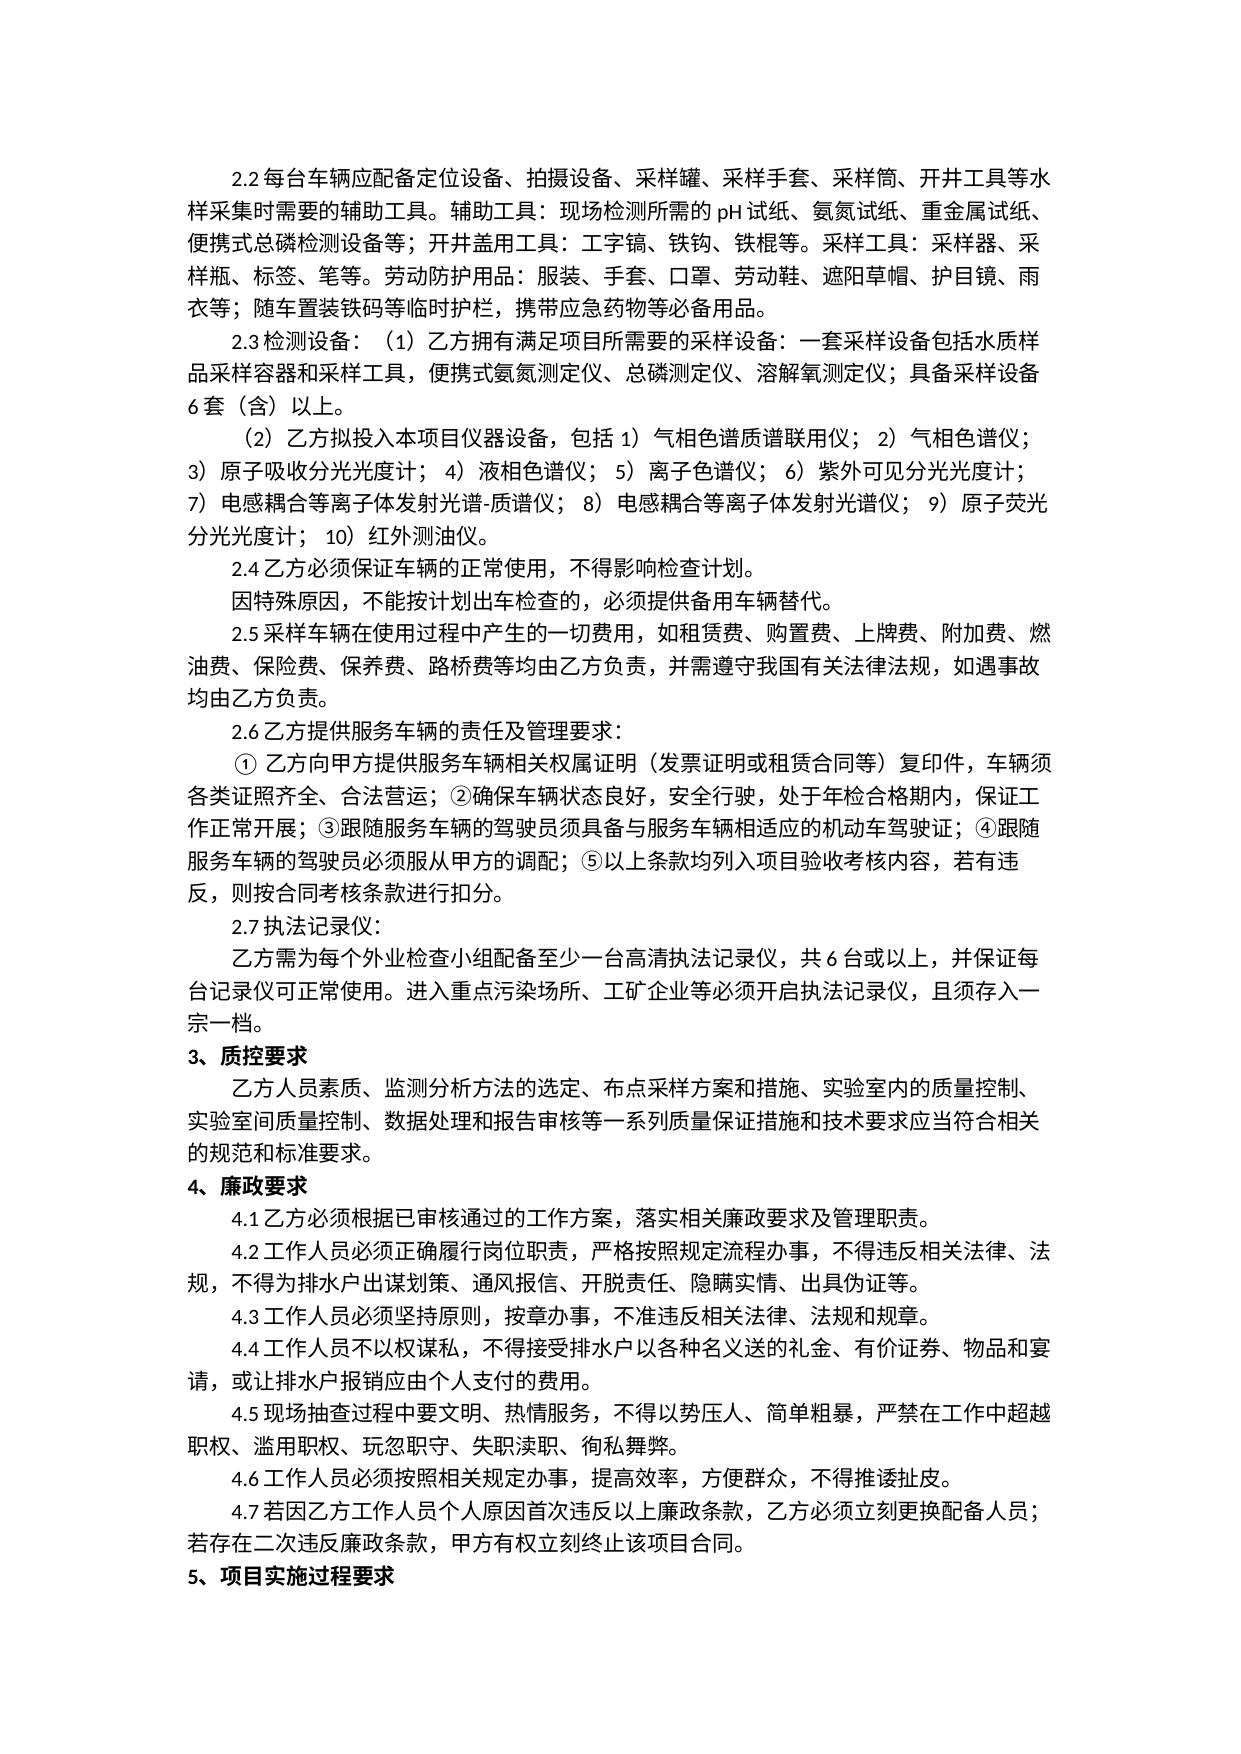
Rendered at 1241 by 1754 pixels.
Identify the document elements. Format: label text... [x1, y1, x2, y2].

text 乙方人员素质、监测分析方法的选定、布点采样方案和措施、实验室内的质量控制、实验室间质量控制、数据处理和报告审核等一系列质量保证措施和技术要求应当符合相关的规范和标准要求。 [187, 1072, 1053, 1169]
text 2.4乙方必须保证车辆的正常使用，不得影响检查计划。 [187, 552, 1053, 584]
text 4.6工作人员必须按照相关规定办事，提高效率，方便群众，不得推诿扯皮。 [187, 1462, 1053, 1494]
text 因特殊原因，不能按计划出车检查的，必须提供备用车辆替代。 [187, 584, 1053, 617]
text ①乙方向甲方提供服务车辆相关权属证明（发票证明或租赁合同等）复印件，车辆须各类证照齐全、合法营运；②确保车辆状态良好，安全行驶，处于年检合格期内，保证工作正常开展；③跟随服务车辆的驾驶员须具备与服务车辆相适应的机动车驾驶证；④跟随服务车辆的驾驶员必须服从甲方的调配；⑤以上条款均列入项目验收考核内容，若有违反，则按合同考核条款进行扣分。 [187, 747, 1053, 909]
text 乙方需为每个外业检查小组配备至少一台高清执法记录仪，共6台或以上，并保证每台记录仪可正常使用。进入重点污染场所、工矿企业等必须开启执法记录仪，且须存入一宗一档。 [187, 942, 1053, 1039]
text 2.6乙方提供服务车辆的责任及管理要求： [187, 714, 1053, 747]
text 2.7执法记录仪： [187, 909, 1053, 942]
text 4.1乙方必须根据已审核通过的工作方案，落实相关廉政要求及管理职责。 [187, 1202, 1053, 1234]
text 2.2每台车辆应配备定位设备、拍摄设备、采样罐、采样手套、采样筒、开井工具等水样采集时需要的辅助工具。辅助工具：现场检测所需的pH试纸、氨氮试纸、重金属试纸、便携式总磷检测设备等；开井盖用工具：工字镐、铁钩、铁棍等。采样工具：采样器、采样瓶、标签、笔等。劳动防护用品：服装、手套、口罩、劳动鞋、遮阳草帽、护目镜、雨衣等；随车置装铁码等临时护栏，携带应急药物等必备用品。 [187, 162, 1053, 324]
text （2）乙方拟投入本项目仪器设备，包括 1）气相色谱质谱联用仪； 2）气相色谱仪； 3）原子吸收分光光度计； 4）液相色谱仪； 5）离子色谱仪； 6）紫外可见分光光度计； 7）电感耦合等离子体发射光谱-质谱仪； 8）电感耦合等离子体发射光谱仪； 9）原子荧光分光光度计； 10）红外测油仪。 [187, 422, 1053, 552]
text 4、廉政要求 [187, 1169, 1053, 1202]
text 4.3工作人员必须坚持原则，按章办事，不准违反相关法律、法规和规章。 [187, 1299, 1053, 1332]
text 2.3检测设备：（1）乙方拥有满足项目所需要的采样设备：一套采样设备包括水质样品采样容器和采样工具，便携式氨氮测定仪、总磷测定仪、溶解氧测定仪；具备采样设备6套（含）以上。 [187, 324, 1053, 422]
text 4.4工作人员不以权谋私，不得接受排水户以各种名义送的礼金、有价证券、物品和宴请，或让排水户报销应由个人支付的费用。 [187, 1332, 1053, 1397]
text 3、质控要求 [187, 1039, 1053, 1072]
text 4.2工作人员必须正确履行岗位职责，严格按照规定流程办事，不得违反相关法律、法规，不得为排水户出谋划策、通风报信、开脱责任、隐瞒实情、出具伪证等。 [187, 1234, 1053, 1299]
text 2.5采样车辆在使用过程中产生的一切费用，如租赁费、购置费、上牌费、附加费、燃油费、保险费、保养费、路桥费等均由乙方负责，并需遵守我国有关法律法规，如遇事故均由乙方负责。 [187, 617, 1053, 714]
text 5、项目实施过程要求 [187, 1559, 1053, 1592]
text 4.7若因乙方工作人员个人原因首次违反以上廉政条款，乙方必须立刻更换配备人员；若存在二次违反廉政条款，甲方有权立刻终止该项目合同。 [187, 1494, 1053, 1559]
text 4.5现场抽查过程中要文明、热情服务，不得以势压人、简单粗暴，严禁在工作中超越职权、滥用职权、玩忽职守、失职渎职、徇私舞弊。 [187, 1397, 1053, 1462]
